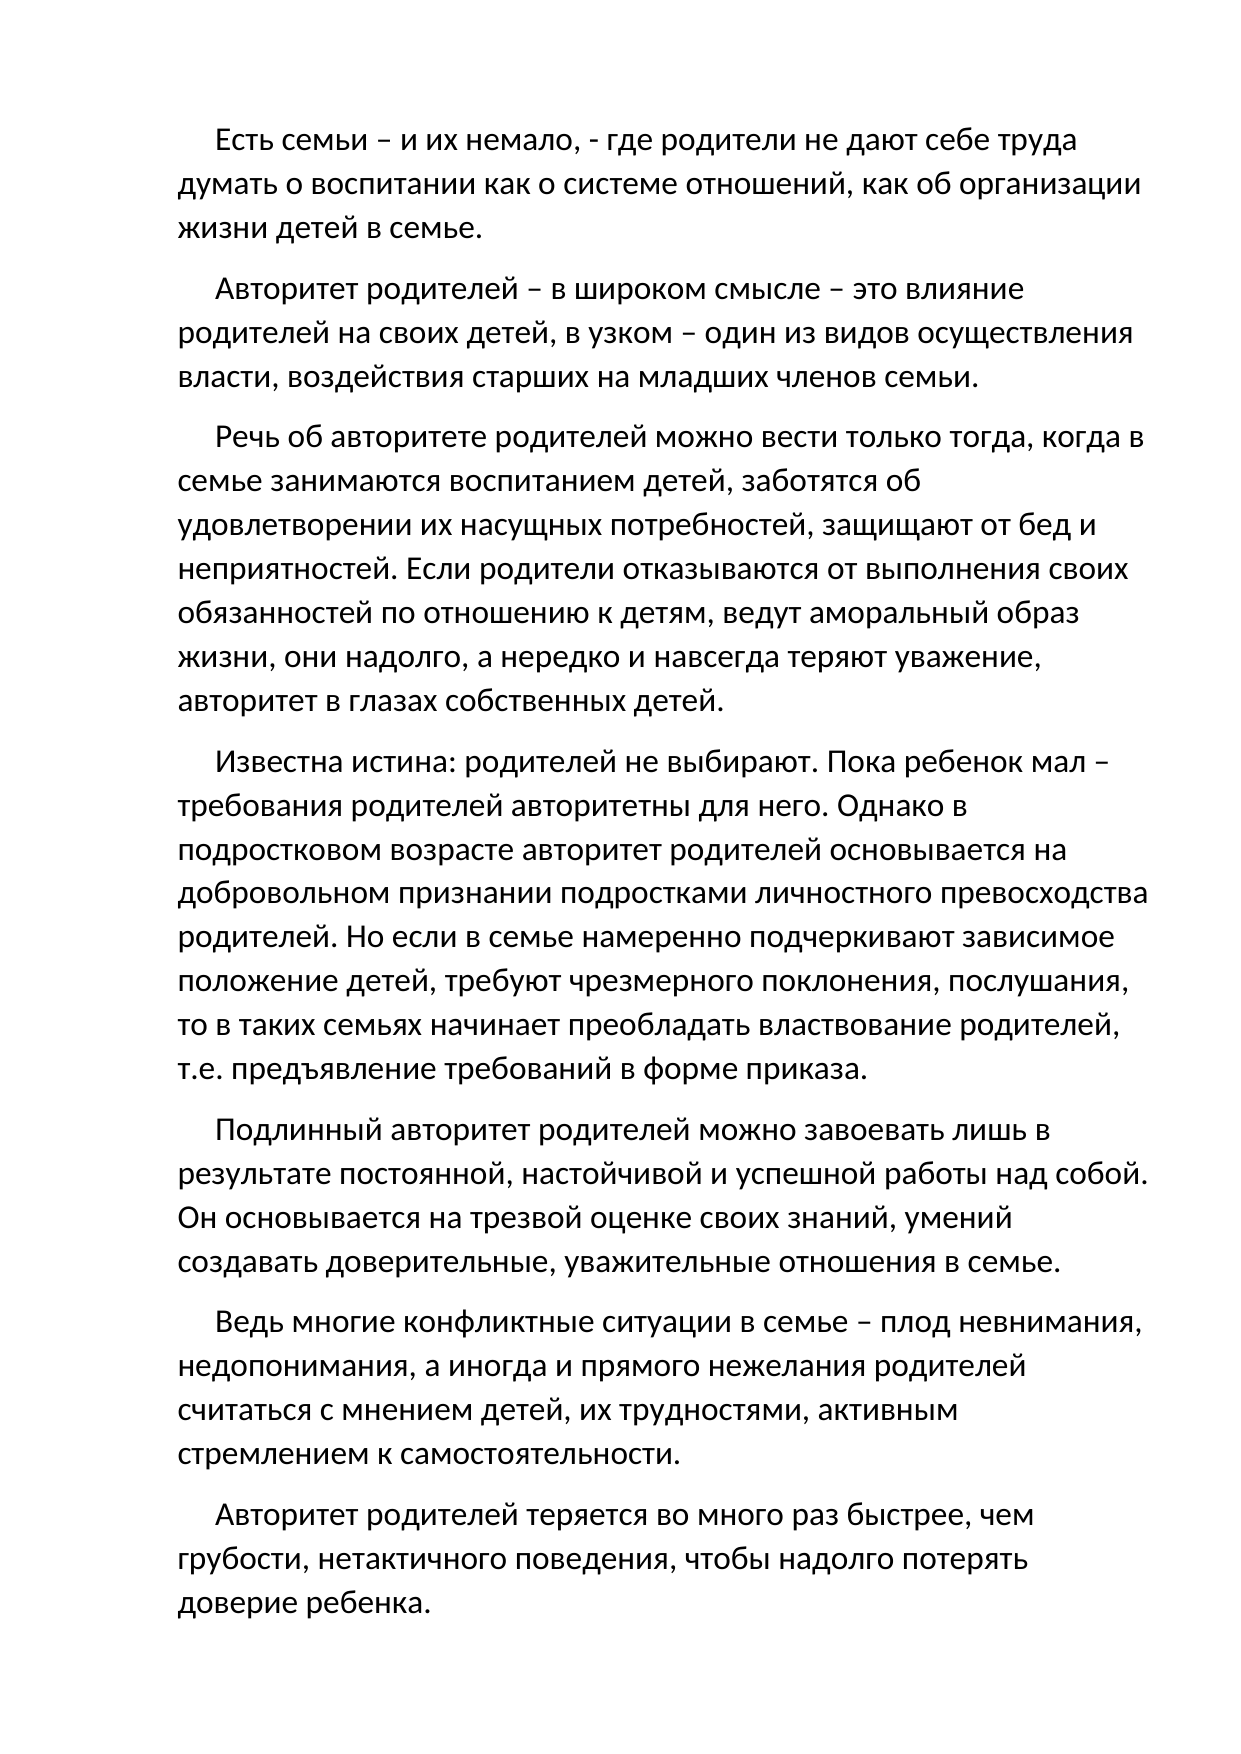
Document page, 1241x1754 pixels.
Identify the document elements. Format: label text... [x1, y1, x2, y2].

text Речь об авторитете родителей можно вести только тогда, когда в семье занимаются воспитанием детей, заботятся об удовлетворении их насущных потребностей, защищают от бед и неприятностей. Если родители отказываются от выполнения своих обязанностей по отношению к детям, ведут аморальный образ жизни, они надолго, а нередко и навсегда теряют уважение, авторитет в глазах собственных детей. [177, 415, 1152, 720]
text Ведь многие конфликтные ситуации в семье – плод невнимания, недопонимания, а иногда и прямого нежелания родителей считаться с мнением детей, их трудностями, активным стремлением к самостоятельности. [177, 1300, 1152, 1473]
text Есть семьи – и их немало, - где родители не дают себе труда думать о воспитании как о системе отношений, как об организации жизни детей в семье. [177, 118, 1152, 247]
text Авторитет родителей теряется во много раз быстрее, чем грубости, нетактичного поведения, чтобы надолго потерять доверие ребенка. [177, 1493, 1152, 1622]
text Подлинный авторитет родителей можно завоевать лишь в результате постоянной, настойчивой и успешной работы над собой. Он основывается на трезвой оценке своих знаний, умений создавать доверительные, уважительные отношения в семье. [177, 1108, 1152, 1281]
text Известна истина: родителей не выбирают. Пока ребенок мал – требования родителей авторитетны для него. Однако в подростковом возрасте авторитет родителей основывается на добровольном признании подростками личностного превосходства родителей. Но если в семье намеренно подчеркивают зависимое положение детей, требуют чрезмерного поклонения, послушания, то в таких семьях начинает преобладать властвование родителей, т.е. предъявление требований в форме приказа. [177, 739, 1152, 1088]
text Авторитет родителей – в широком смысле – это влияние родителей на своих детей, в узком – один из видов осуществления власти, воздействия старших на младших членов семьи. [177, 267, 1152, 395]
